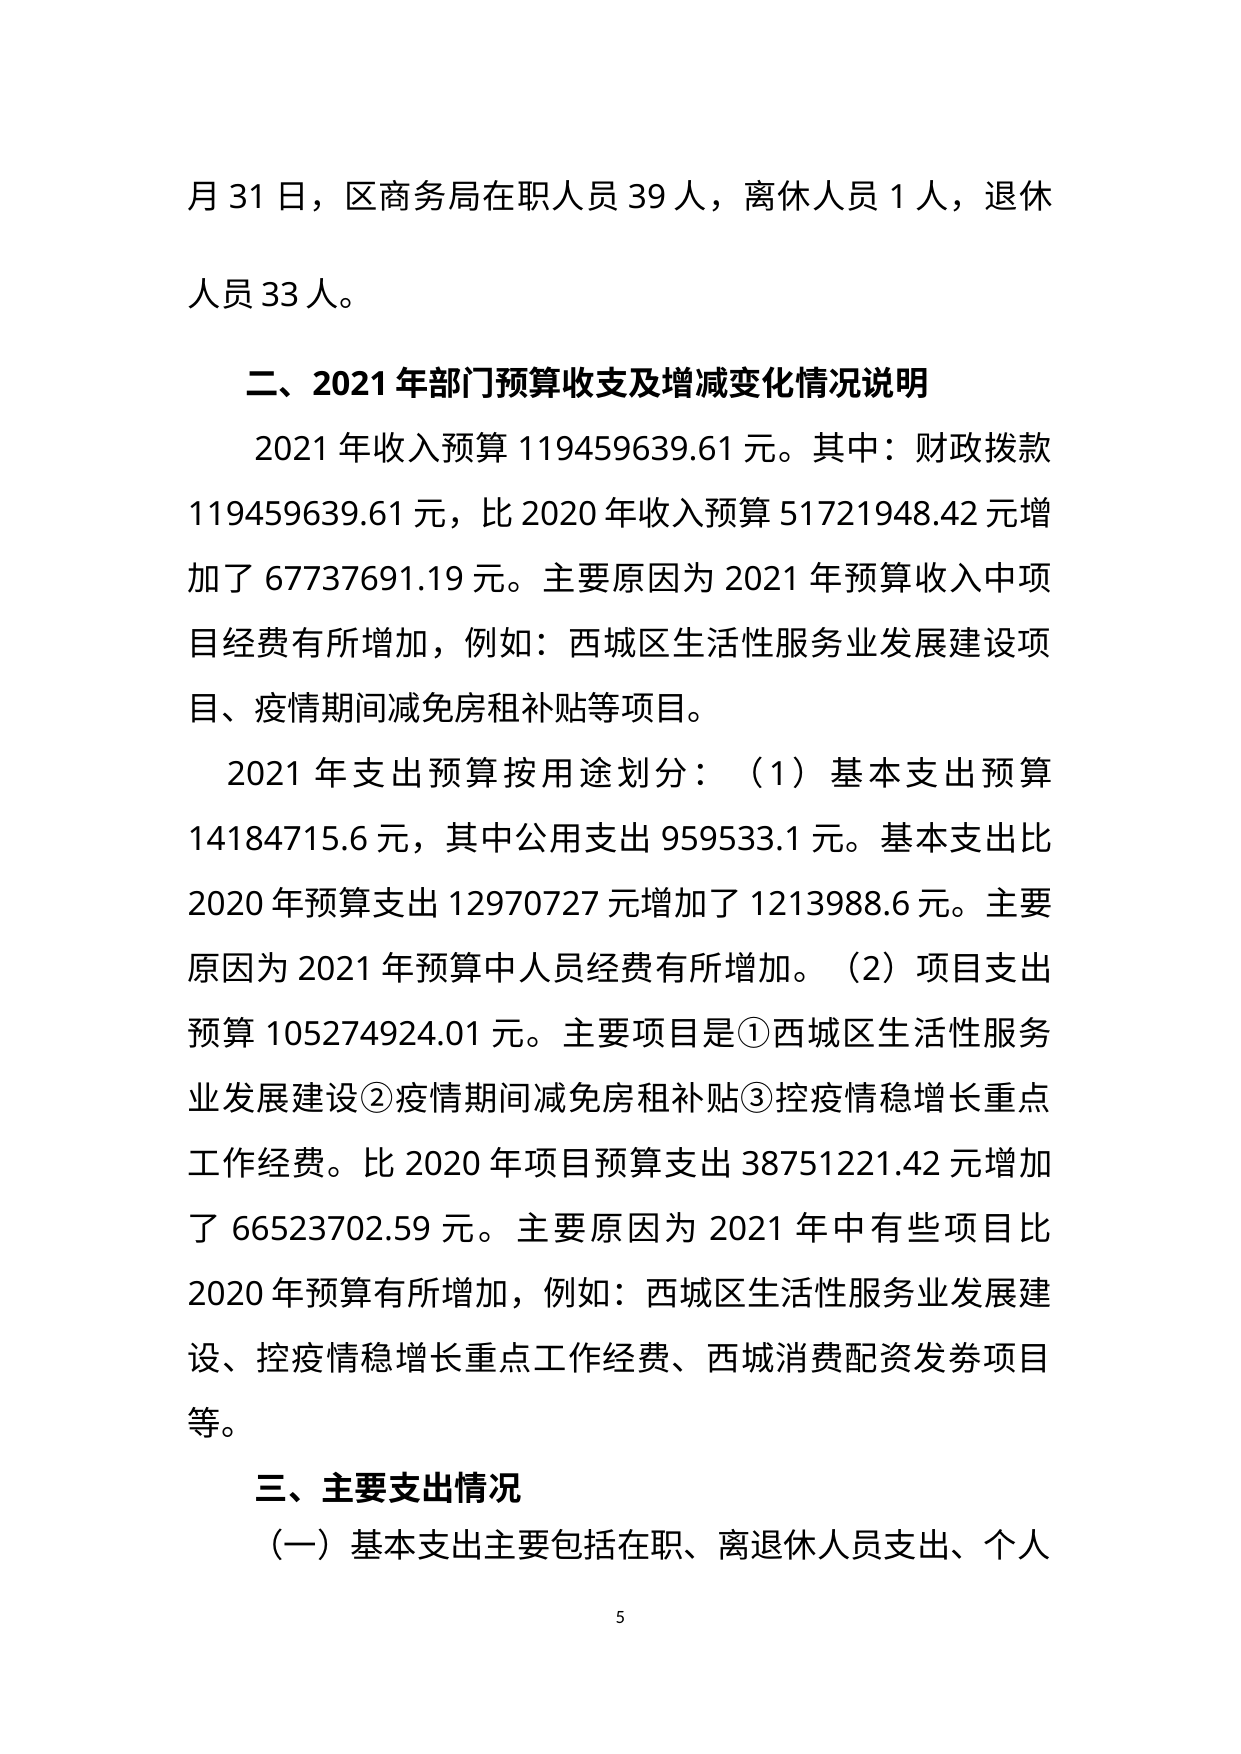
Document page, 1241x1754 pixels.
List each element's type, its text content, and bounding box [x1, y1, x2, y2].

text 二、2021年部门预算收支及增减变化情况说明 [187, 349, 1053, 414]
text （一）基本支出主要包括在职、离退休人员支出、个人 [217, 1519, 1053, 1567]
text 2021年支出预算按用途划分：（1）基本支出预算14184715.6元，其中公用支出959533.1元。基本支出比2020年预算支出12970727元增加了1213988.6元。主要原因为2021年预算中人员经费有所增加。（2）项目支出预算105274924.01元。主要项目是①西城区生活性服务业发展建设②疫情期间减免房租补贴③控疫情稳增长重点工作经费。比2020年项目预算支出38751221.42元增加了66523702.59元。主要原因为2021年中有些项目比2020年预算有所增加，例如：西城区生活性服务业发展建设、控疫情稳增长重点工作经费、西城消费配资发劵项目等。 [187, 739, 1053, 1454]
text 三、主要支出情况 [187, 1454, 1053, 1519]
text 2021年收入预算119459639.61元。其中：财政拨款119459639.61元，比2020年收入预算51721948.42元增加了67737691.19元。主要原因为2021年预算收入中项目经费有所增加，例如：西城区生活性服务业发展建设项目、疫情期间减免房租补贴等项目。 [187, 414, 1053, 739]
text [187, 162, 1053, 324]
